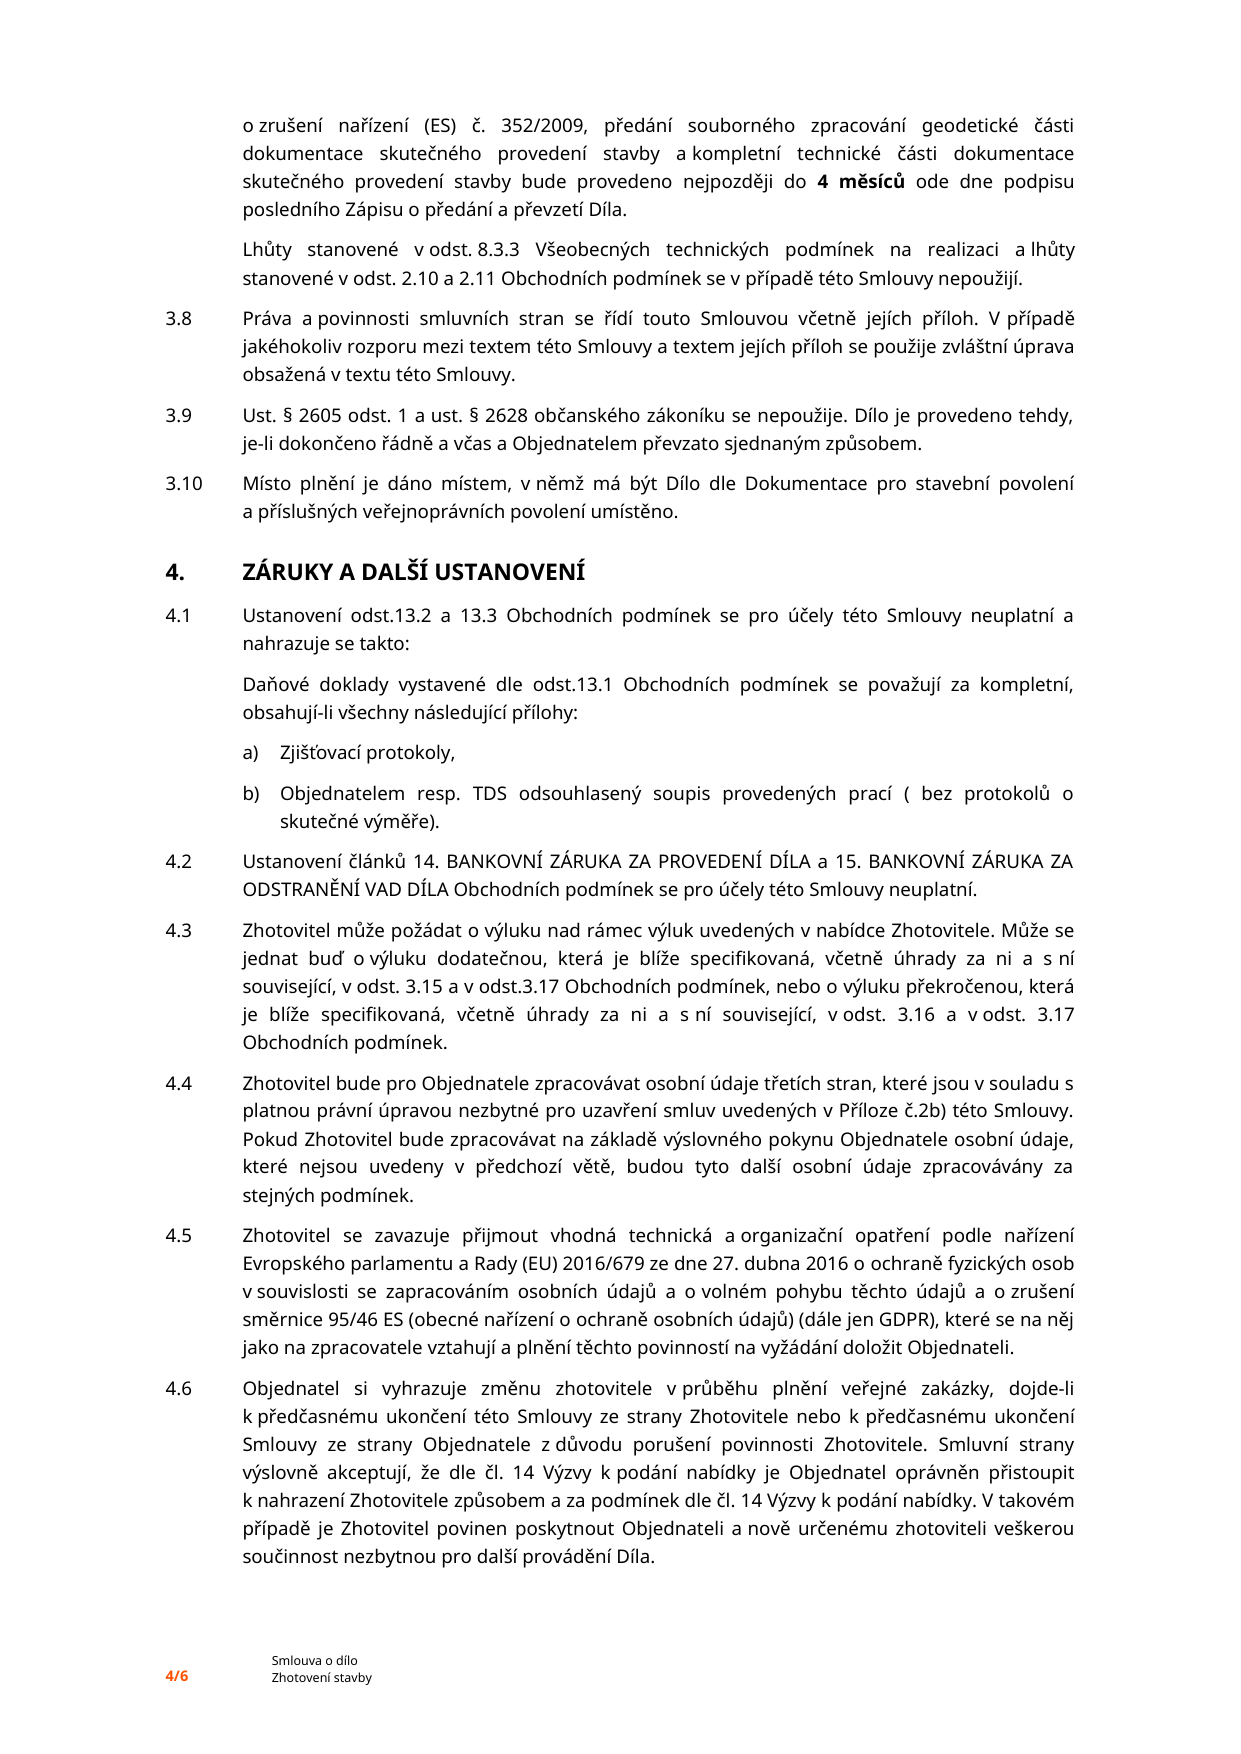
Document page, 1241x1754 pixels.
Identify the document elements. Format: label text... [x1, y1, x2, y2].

list Objednatelem resp. TDS odsouhlasený soupis provedených prací ( bez protokolů o skutečné výměře). [242, 780, 1075, 834]
text Zhotovitel bude pro Objednatele zpracovávat osobní údaje třetích stran, které jsou v souladu s platnou právní úpravou nezbytné pro uzavření smluv uvedených v Příloze č.2b) této Smlouvy. Pokud Zhotovitel bude zpracovávat na základě výslovného pokynu Objednatele osobní údaje, které nejsou uvedeny v předchozí větě, budou tyto další osobní údaje zpracovávány za stejných podmínek. [165, 1070, 1075, 1207]
text Ustanovení článků 14. BANKOVNÍ ZÁRUKA ZA PROVEDENÍ DÍLA a 15. BANKOVNÍ ZÁRUKA ZA ODSTRANĚNÍ VAD DÍLA Obchodních podmínek se pro účely této Smlouvy neuplatní. [165, 849, 1075, 902]
list Zjišťovací protokoly, [242, 739, 1075, 765]
text Místo plnění je dáno místem, v němž má být Dílo dle Dokumentace pro stavební povolení a příslušných veřejnoprávních povolení umístěno. [165, 470, 1075, 524]
text Lhůty stanovené v odst. 8.3.3 Všeobecných technických podmínek na realizaci a lhůty stanovené v odst. 2.10 a 2.11 Obchodních podmínek se v případě této Smlouvy nepoužijí. [242, 237, 1075, 290]
text Zhotovitel může požádat o výluku nad rámec výluk uvedených v nabídce Zhotovitele. Může se jednat buď o výluku dodatečnou, která je blíže specifikovaná, včetně úhrady za ni a s ní související, v odst. 3.15 a v odst.3.17 Obchodních podmínek, nebo o výluku překročenou, která je blíže specifikovaná, včetně úhrady za ni a s ní související, v odst. 3.16 a v odst. 3.17 Obchodních podmínek. [165, 917, 1075, 1055]
text Ustanovení odst.13.2 a 13.3 Obchodních podmínek se pro účely této Smlouvy neuplatní a nahrazuje se takto: [165, 602, 1075, 656]
text Práva a povinnosti smluvních stran se řídí touto Smlouvou včetně jejích příloh. V případě jakéhokoliv rozporu mezi textem této Smlouvy a textem jejích příloh se použije zvláštní úprava obsažená v textu této Smlouvy. [165, 305, 1075, 387]
text ZÁRUKY A DALŠÍ USTANOVENÍ [165, 556, 1075, 587]
text Zhotovitel se zavazuje přijmout vhodná technická a organizační opatření podle nařízení Evropského parlamentu a Rady (EU) 2016/679 ze dne 27. dubna 2016 o ochraně fyzických osob v souvislosti se zapracováním osobních údajů a o volném pohybu těchto údajů a o zrušení směrnice 95/46 ES (obecné nařízení o ochraně osobních údajů) (dále jen GDPR), které se na něj jako na zpracovatele vztahují a plnění těchto povinností na vyžádání doložit Objednateli. [165, 1222, 1075, 1360]
text Ust. § 2605 odst. 1 a ust. § 2628 občanského zákoníku se nepoužije. Dílo je provedeno tehdy, je-li dokončeno řádně a včas a Objednatelem převzato sjednaným způsobem. [165, 402, 1075, 455]
list Daňové doklady vystavené dle odst.13.1 Obchodních podmínek se považují za kompletní, obsahují-li všechny následující přílohy: [242, 671, 1075, 724]
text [242, 112, 1075, 222]
text Objednatel si vyhrazuje změnu zhotovitele v průběhu plnění veřejné zakázky, dojde-li k předčasnému ukončení této Smlouvy ze strany Zhotovitele nebo k předčasnému ukončení Smlouvy ze strany Objednatele z důvodu porušení povinnosti Zhotovitele. Smluvní strany výslovně akceptují, že dle čl. 14 Výzvy k podání nabídky je Objednatel oprávněn přistoupit k nahrazení Zhotovitele způsobem a za podmínek dle čl. 14 Výzvy k podání nabídky. V takovém případě je Zhotovitel povinen poskytnout Objednateli a nově určenému zhotoviteli veškerou součinnost nezbytnou pro další provádění Díla. [165, 1375, 1075, 1569]
